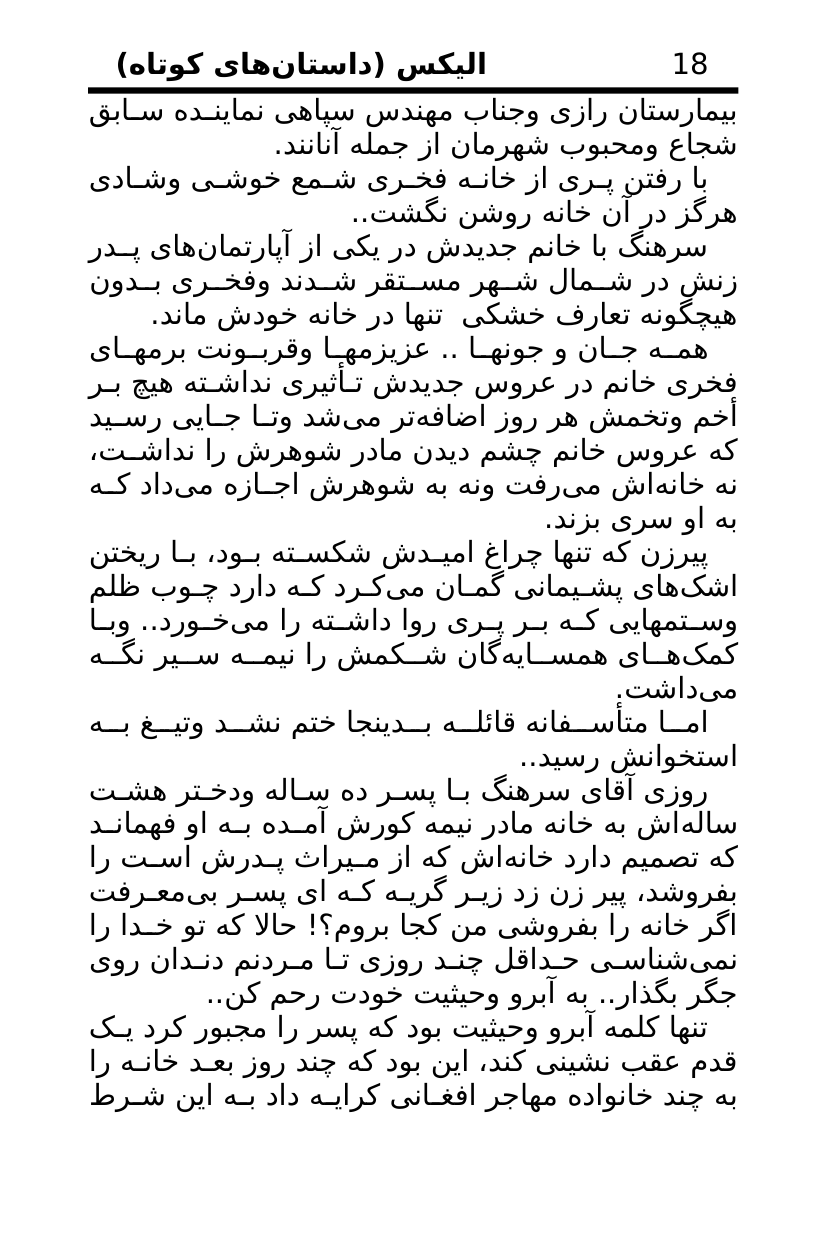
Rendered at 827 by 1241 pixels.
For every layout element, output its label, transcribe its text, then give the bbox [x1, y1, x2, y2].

text همه جان و جونها .. عزيزمها وقربونت برمهای فخری خانم در عروس جديدش تأثیری نداشته هيچ بر أخم وتخمش هر روز اضافه‌تر می‌شد وتا جایی رسيد که عروس خانم چشم ديدن مادر شوهرش را نداشت، نه خانه‌اش می‌رفت ونه به شوهرش اجازه می‌داد که به او سری بزند. [89, 331, 738, 535]
text پيرزن که تنها چراغ اميدش شکسته بود، با ريختن اشک‌های پشيمانی گمان می‌کرد که دارد چوب ظلم وستمهایی که بر پری روا داشته را می‌خورد.. وبا کمک‌های همسايه‌گان شکمش را نيمه سير نگه می‌داشت. [89, 535, 738, 705]
text اما متأسفانه قائله بدينجا ختم نشد وتيغ به استخوانش رسيد.. [89, 705, 738, 773]
text با رفتن پری از خانه فخری شمع خوشی وشادی هرگز در آن خانه روشن نگشت.. [89, 162, 738, 229]
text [89, 1011, 738, 1112]
text روزی آقای سرهنگ با پسر ده ساله ودختر هشت ساله‌اش به خانه مادر نيمه کورش آمده به او فهماند که تصميم دارد خانه‌اش که از ميراث پدرش است را بفروشد، پير زن زد زير گريه که ای پسر بی‌معرفت اگر خانه را بفروشی من کجا بروم؟! حالا که تو خدا را نمی‌شناسی حداقل چند روزی تا مردنم دندان روی جگر بگذار.. به آبرو وحيثيت خودت رحم کن.. [89, 773, 738, 1011]
text سرهنگ با خانم جديدش در يکی از آپارتمان‌های پدر زنش در شمال شهر مستقر شدند وفخری بدون هيچگونه تعارف خشکی تنها در خانه خودش ماند. [89, 229, 738, 331]
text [89, 94, 738, 162]
